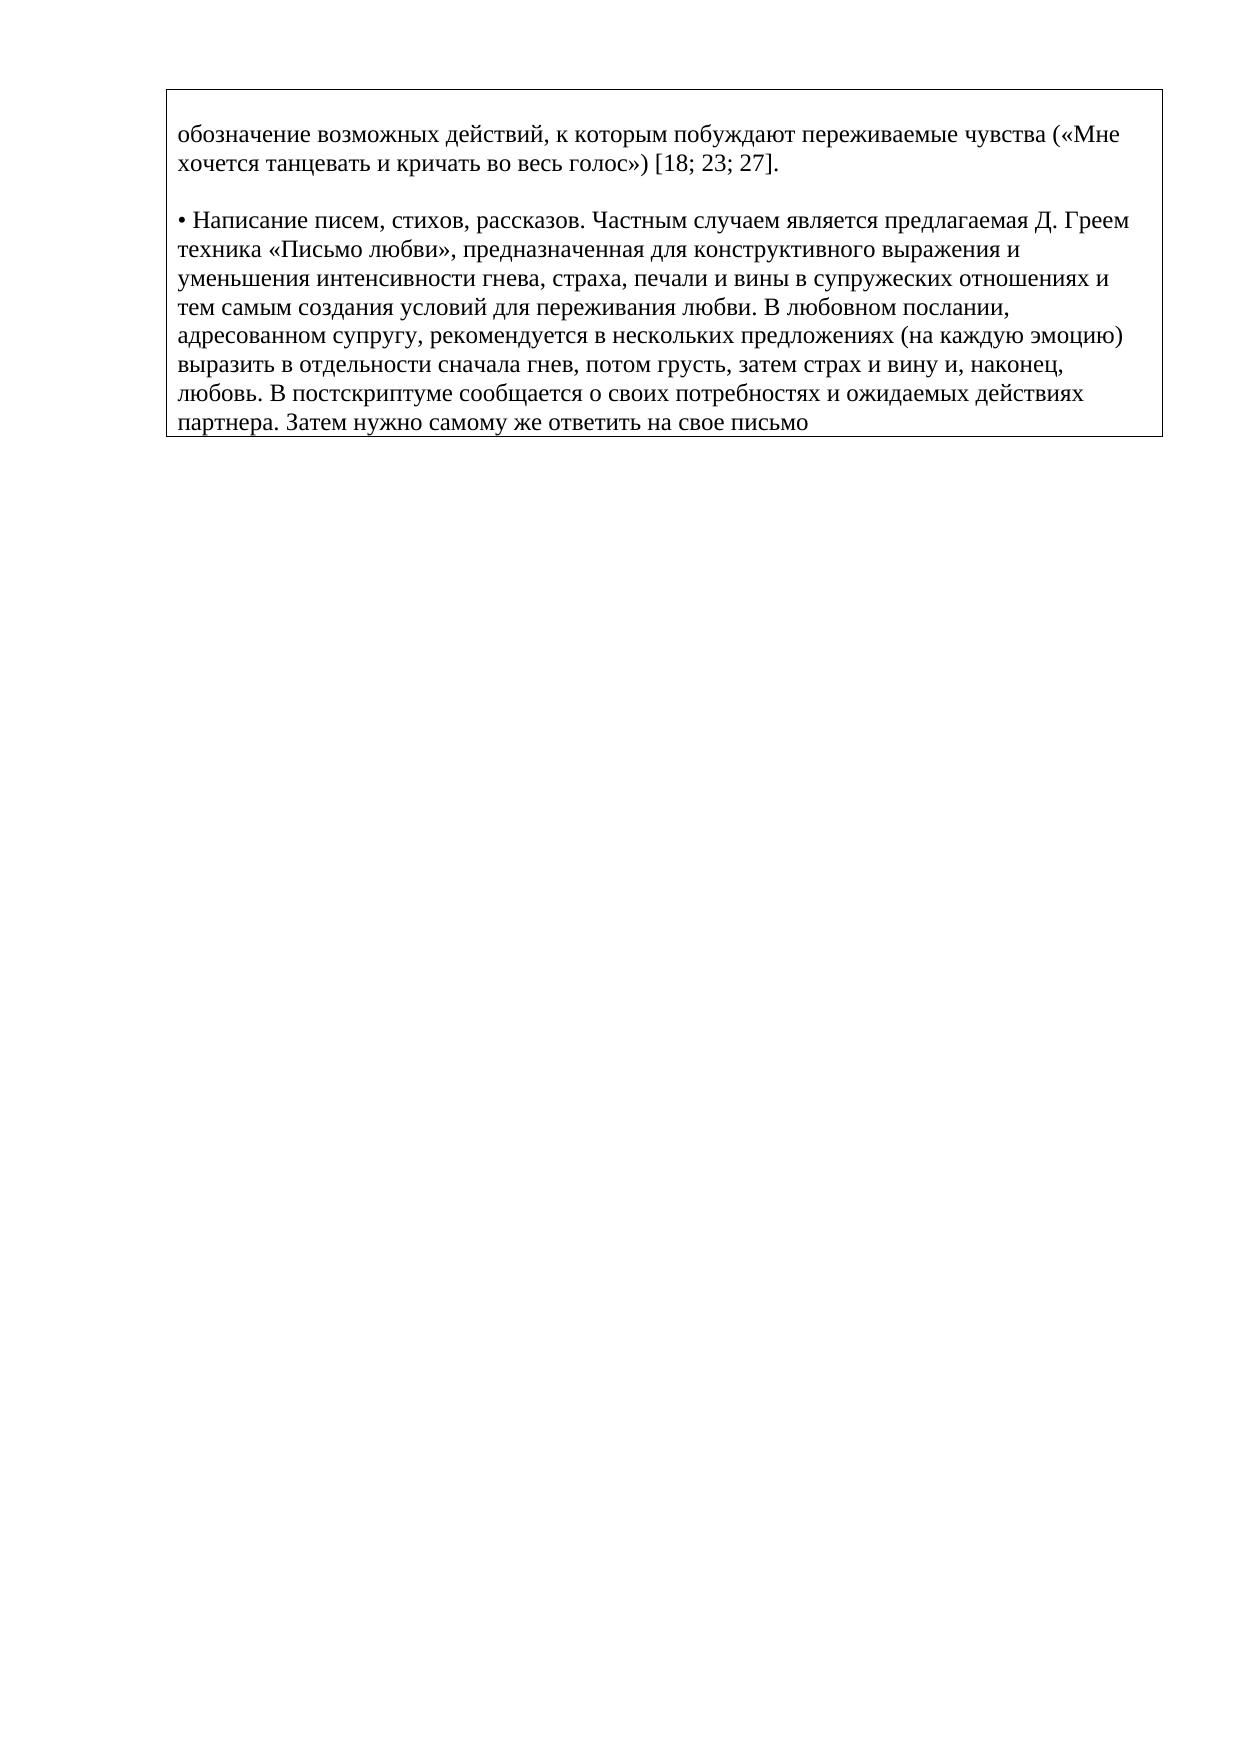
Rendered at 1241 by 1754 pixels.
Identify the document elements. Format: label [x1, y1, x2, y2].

table_cell [167, 90, 1162, 436]
